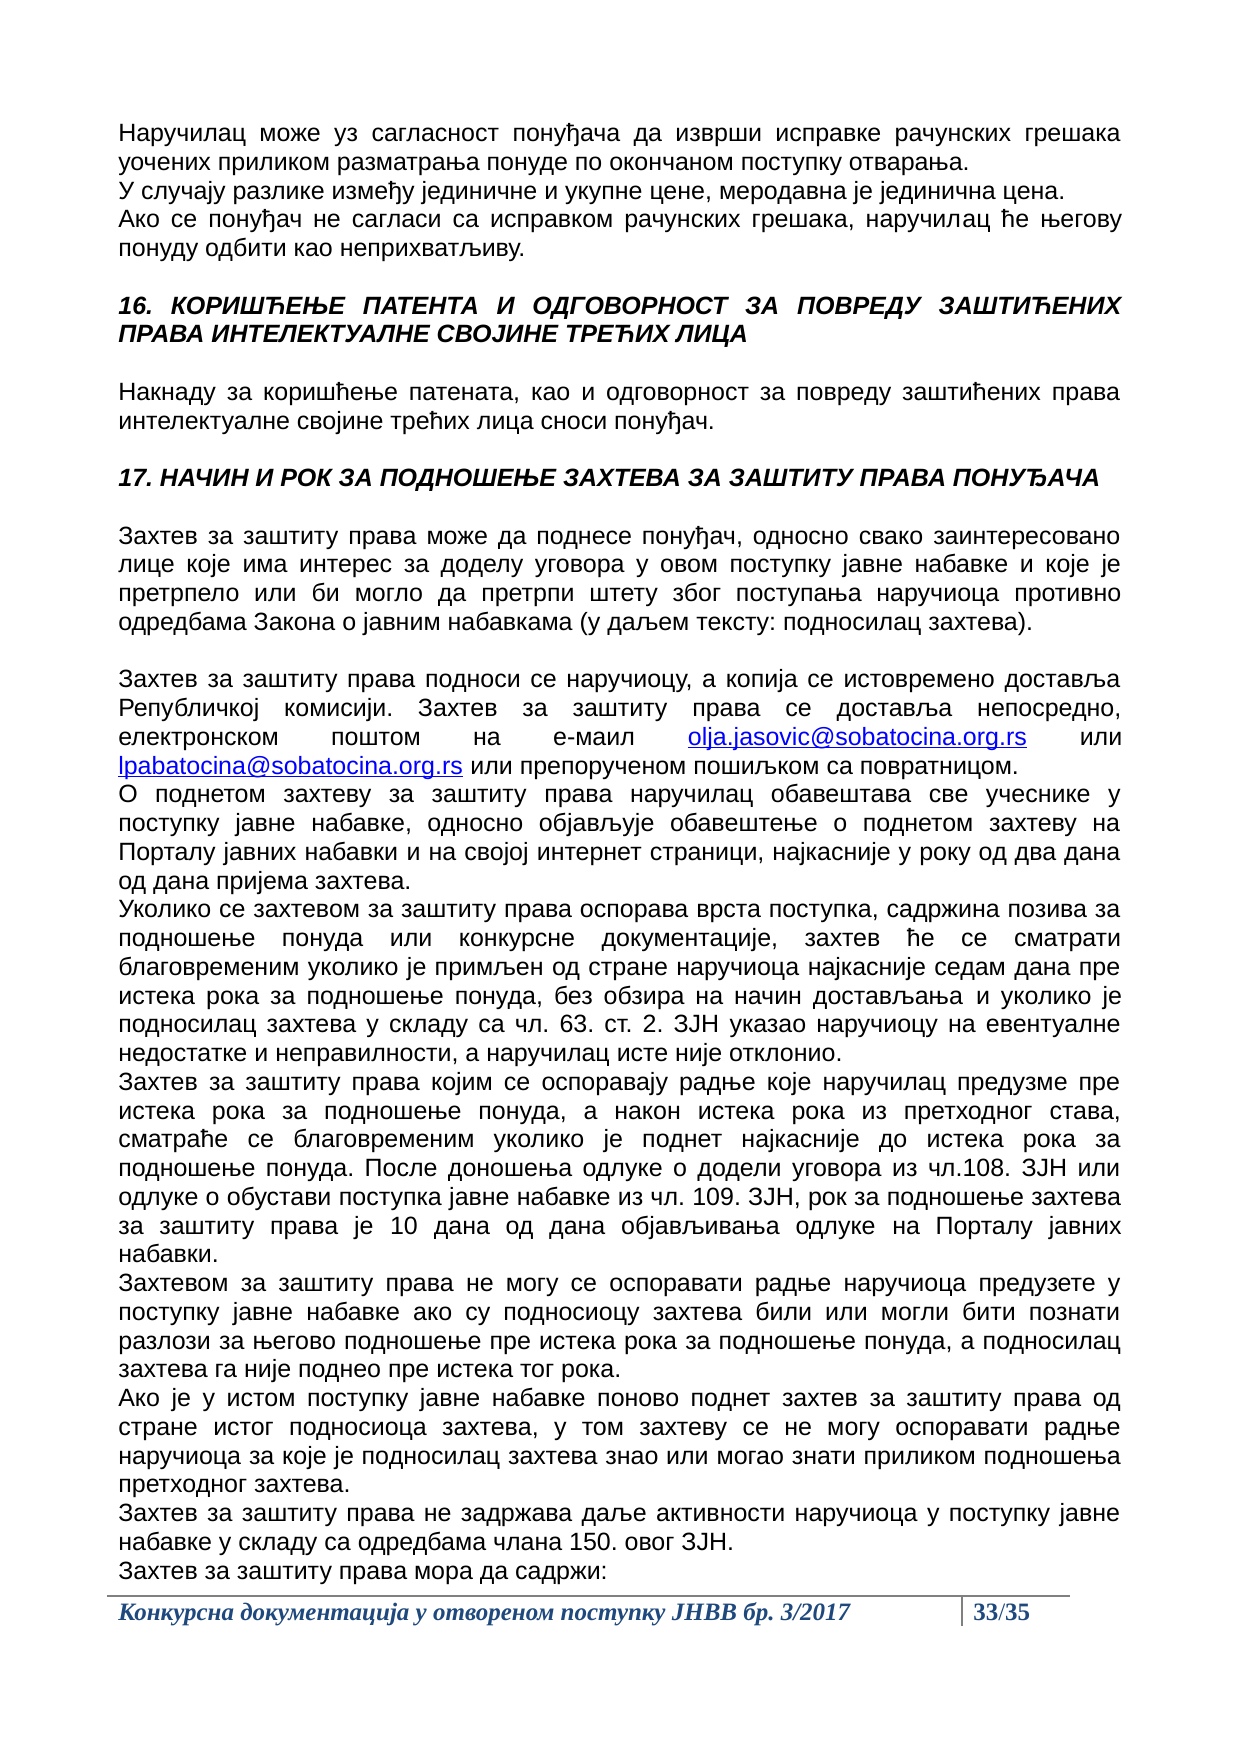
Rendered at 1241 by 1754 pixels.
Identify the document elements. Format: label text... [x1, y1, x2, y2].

text Захтев за заштиту права не задржава даље активности наручиоца у поступку јавне набавке у складу са одредбама члана 150. овог ЗЈН. [118, 1498, 1122, 1556]
text Накнаду за коришћење патената, као и одговорност за повреду заштићених права интелектуалне својине трећих лица сноси понуђач. [118, 377, 1122, 434]
text Уколико се захтевом за заштиту права оспорава врста поступка, садржина позива за подношење понуда или конкурсне документације, захтев ће се сматрати благовременим уколико је примљен од стране наручиоца најкасније седам дана пре истека рока за подношење понуда, без обзира на начин достављања и уколико је подносилац захтева у складу са чл. 63. ст. 2. ЗЈН указао наручиоцу на евентуалне недостатке и неправилности, а наручилац исте није отклонио. [118, 894, 1122, 1067]
text 17. НАЧИН И РОК ЗА ПОДНОШЕЊЕ ЗАХТЕВА ЗА ЗАШТИТУ ПРАВА ПОНУЂАЧА [118, 463, 1122, 492]
text Ако се понуђач не сагласи са исправком рачунских грешака, наручилац ће његову понуду одбити као неприхватљиву. [118, 204, 1122, 262]
text Захтев за заштиту права подноси се наручиоцу, а копија се истовремено доставља Републичкој комисији. Захтев за заштиту права се доставља непосредно, електронском поштом на е-маил olja.jasovic@sobatocina.org.rs или lpabatocina@sobatocina.org.rs или препорученом пошиљком са повратницом. [118, 664, 1122, 779]
text У случају разлике између јединичне и укупне цене, меродавна је јединична цена. [118, 176, 1122, 204]
text О поднетом захтеву за заштиту права наручилац обавештава све учеснике у поступку јавне набавке, односно објављује обавештење о поднетом захтеву на Порталу јавних набавки и на својој интернет страници, најкасније у року од два дана од дана пријема захтева. [118, 779, 1122, 894]
text Захтев за заштиту права може да поднесе понуђач, односно свако заинтересовано лице које има интерес за доделу уговора у овом поступку јавне набавке и које је претрпело или би могло да претрпи штету због поступања наручиоца противно одредбама Закона о јавним набавкама (у даљем тексту: подносилац захтева). [118, 521, 1122, 636]
text Наручилац може уз сагласност понуђача да изврши исправке рачунских грешака уочених приликом разматрања понуде по окончаном поступку отварања. [118, 118, 1122, 176]
text 16. КОРИШЋЕЊЕ ПАТЕНТА И ОДГОВОРНОСТ ЗА ПОВРЕДУ ЗАШТИЋЕНИХ ПРАВА ИНТЕЛЕКТУАЛНЕ СВОЈИНЕ ТРЕЋИХ ЛИЦА [118, 291, 1122, 348]
text Захтев за заштиту права мора да садржи: [118, 1556, 1122, 1584]
text Захтевом за заштиту права не могу се оспоравати радње наручиоца предузете у поступку јавне набавке ако су подносиоцу захтева били или могли бити познати разлози за његово подношење пре истека рока за подношење понуда, а подносилац захтева га није поднео пре истека тог рока. [118, 1268, 1122, 1383]
text Захтев за заштиту права којим се оспоравају радње које наручилац предузме пре истека рока за подношење понуда, а након истека рока из претходног става, сматраће се благовременим уколико је поднет најкасније до истека рока за подношење понуда. После доношења одлуке о додели уговора из чл.108. ЗЈН или одлуке о обустави поступка јавне набавке из чл. 109. ЗЈН, рок за подношење захтева за заштиту права је 10 дана од дана објављивања одлуке на Порталу јавних набавки. [118, 1067, 1122, 1268]
text Ако је у истом поступку јавне набавке поново поднет захтев за заштиту права од стране истог подносиоца захтева, у том захтеву се не могу оспоравати радње наручиоца за које је подносилац захтева знао или могао знати приликом подношења претходног захтева. [118, 1383, 1122, 1498]
